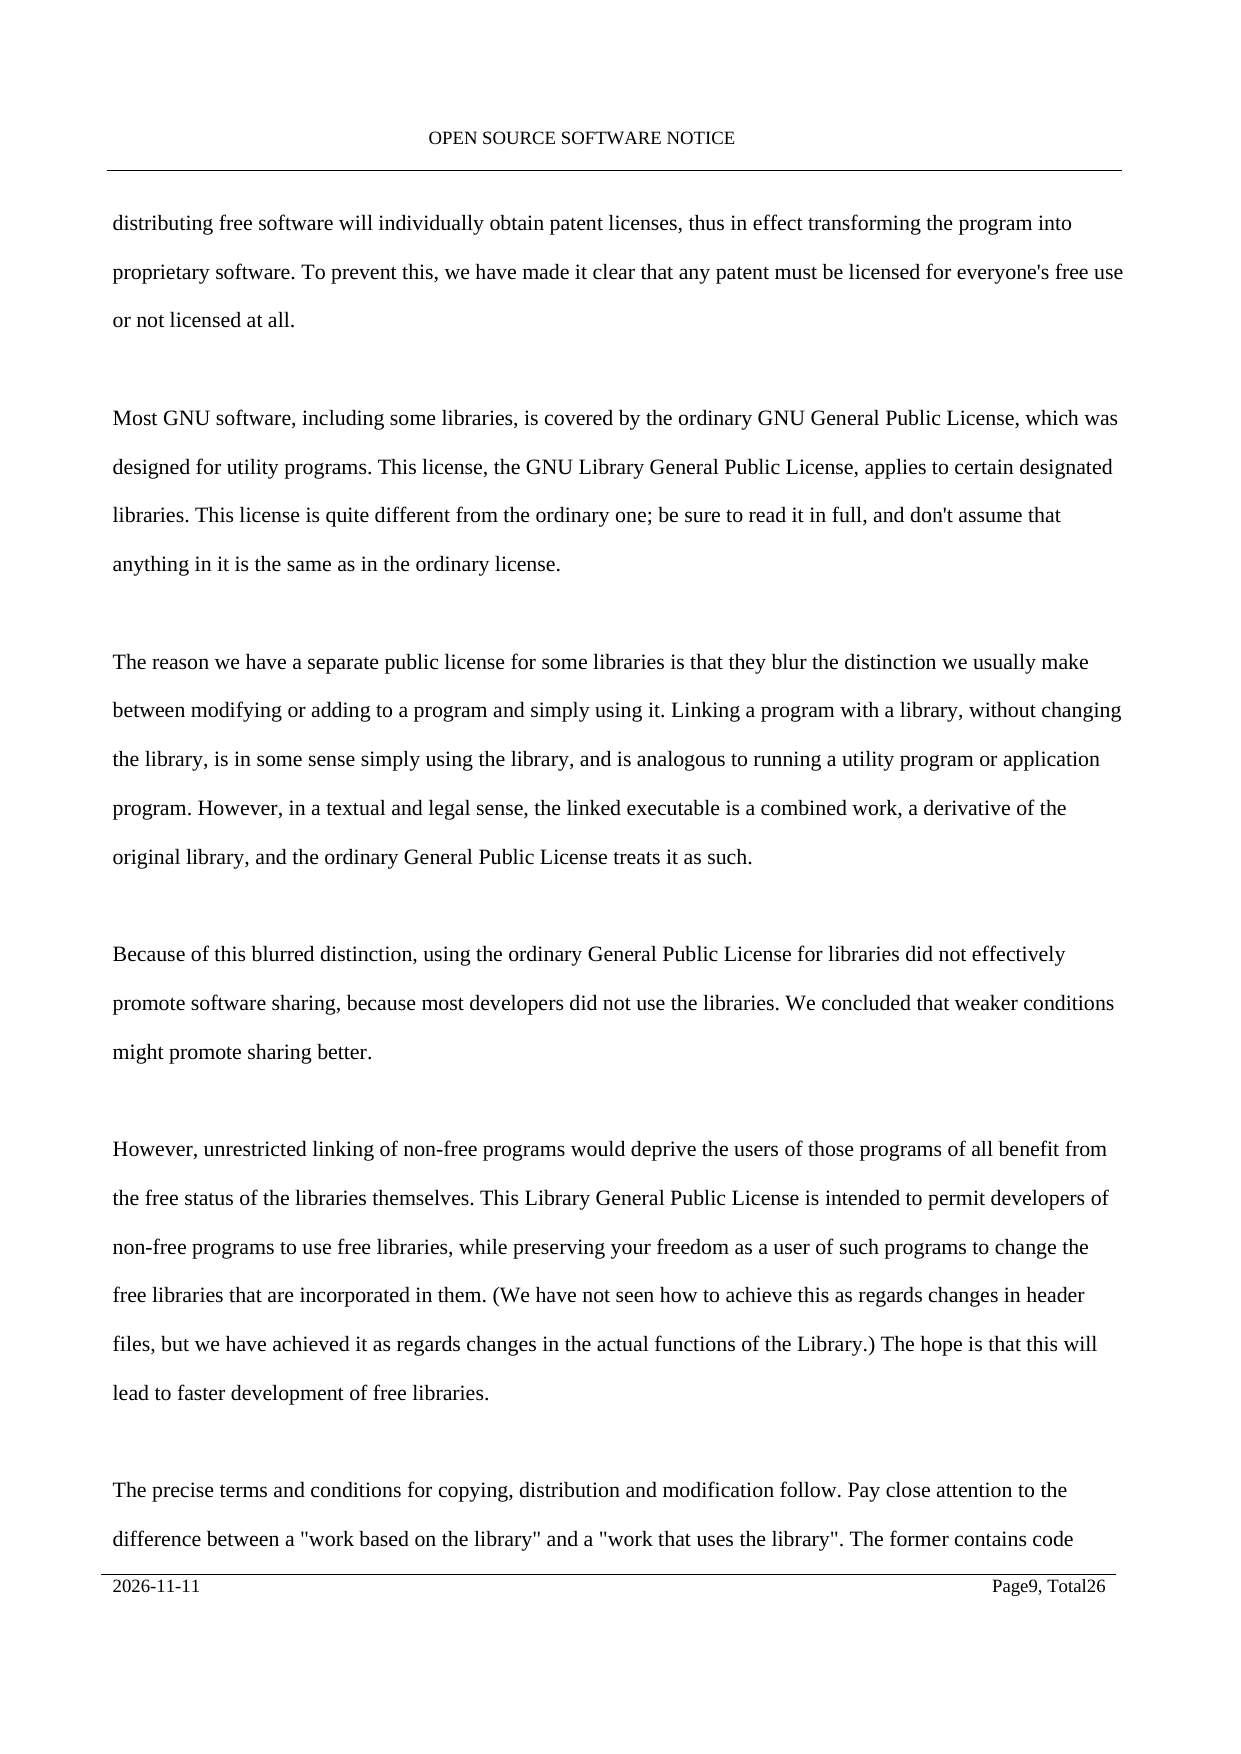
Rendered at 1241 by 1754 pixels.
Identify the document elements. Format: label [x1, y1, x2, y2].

text [112, 206, 1128, 1555]
